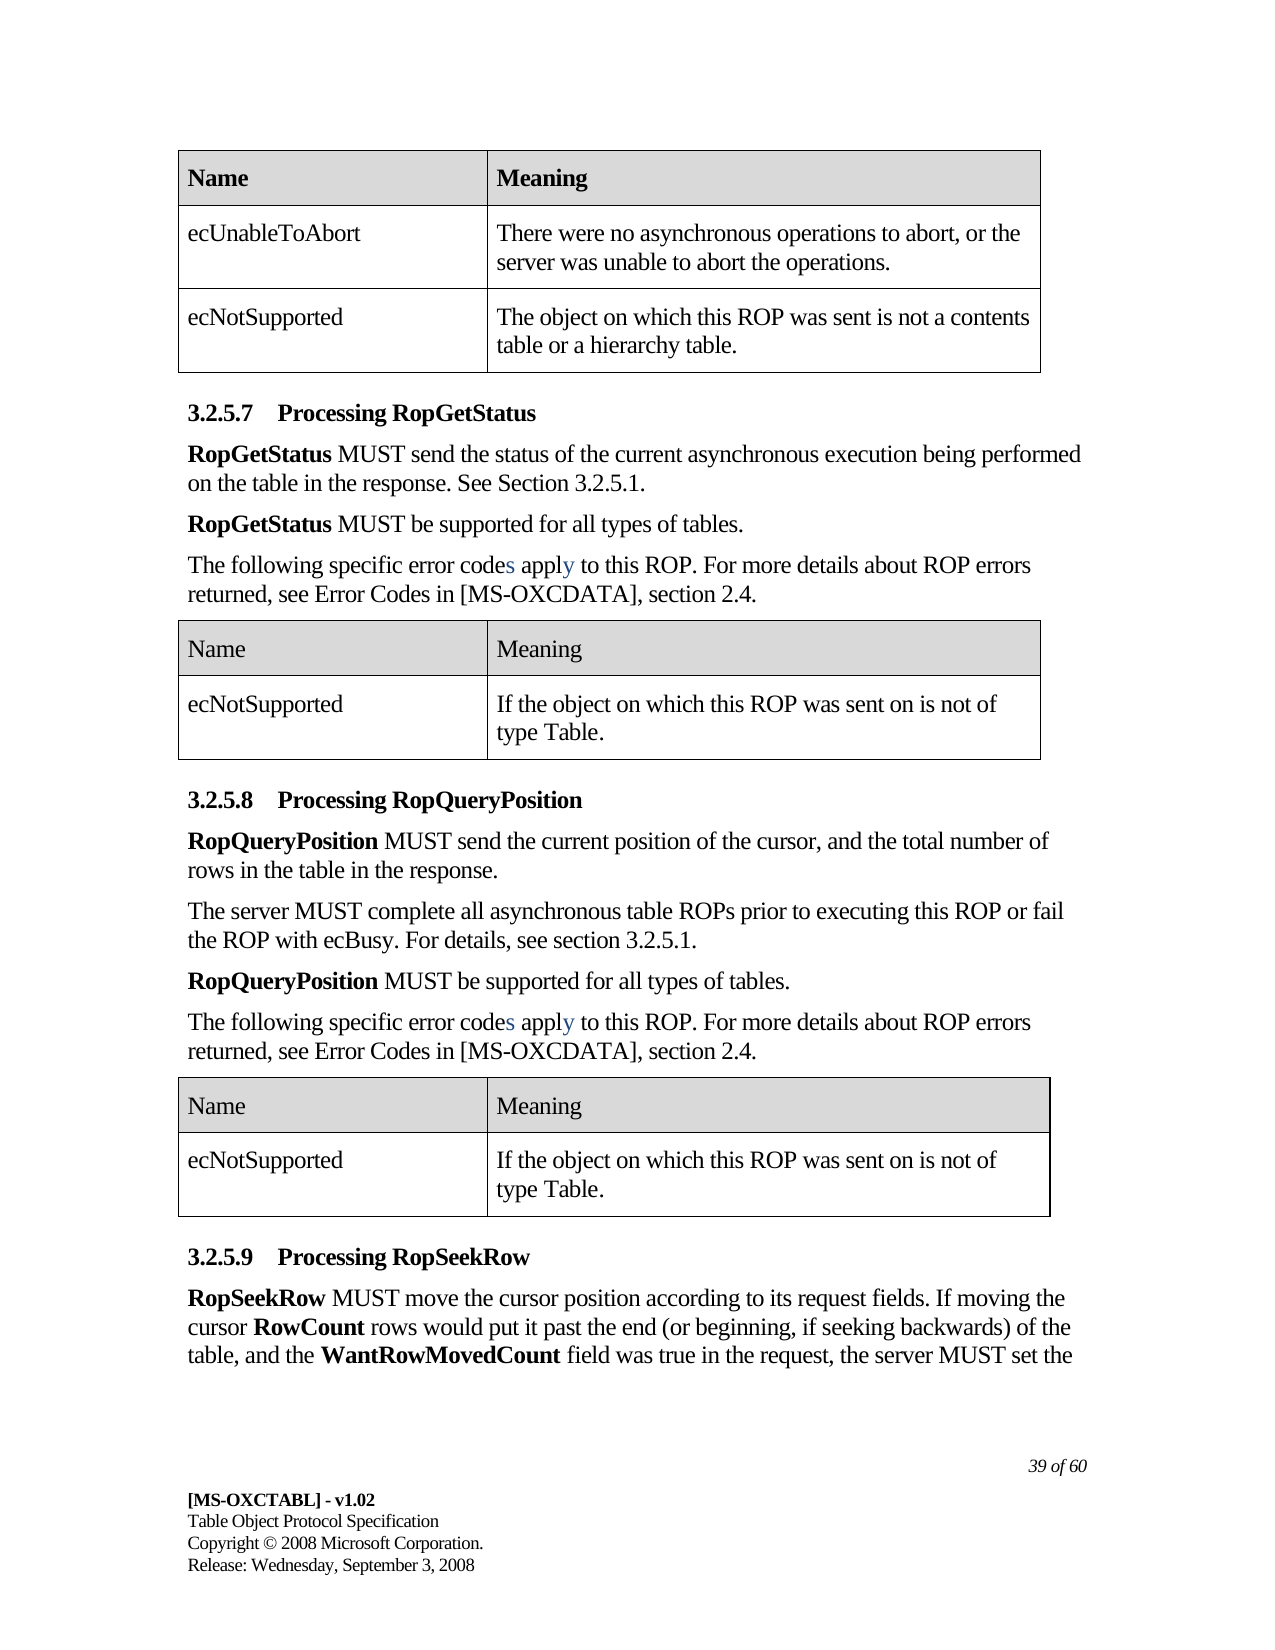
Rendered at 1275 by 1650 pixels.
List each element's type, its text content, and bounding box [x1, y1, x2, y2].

subtitle Processing RopGetStatus [187, 398, 1087, 427]
table_cell There were no asynchronous operations to abort, or the server was unable to abort the operations. [488, 206, 1040, 288]
table_header Name [179, 1078, 487, 1132]
table_header Name [179, 151, 487, 205]
table_cell ecNotSupported [179, 676, 487, 759]
table_cell ecUnableToAbort [179, 206, 487, 288]
text RopQueryPosition MUST send the current position of the cursor, and the total number of rows in the table in the response. [187, 826, 1087, 883]
text The following specific error codes apply to this ROP. For more details about ROP errors returned, see Error Codes in [MS-OXCDATA], section 2.4. [187, 550, 1087, 608]
table_header Meaning [488, 151, 1040, 205]
text RopQueryPosition MUST be supported for all types of tables. [187, 966, 1087, 995]
text RopGetStatus MUST be supported for all types of tables. [187, 509, 1087, 538]
table_header Name [179, 621, 487, 675]
table_cell If the object on which this ROP was sent on is not of type Table. [488, 1133, 1049, 1216]
subtitle Processing RopSeekRow [187, 1242, 1087, 1270]
table_header Meaning [488, 621, 1040, 675]
text The following specific error codes apply to this ROP. For more details about ROP errors returned, see Error Codes in [MS-OXCDATA], section 2.4. [187, 1007, 1087, 1065]
table_cell ecNotSupported [179, 289, 487, 372]
table_header Meaning [488, 1078, 1049, 1132]
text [187, 1283, 1087, 1369]
table_cell The object on which this ROP was sent is not a contents table or a hierarchy table. [488, 289, 1040, 372]
text RopGetStatus MUST send the status of the current asynchronous execution being performed on the table in the response. See Section 3.2.5.1. [187, 439, 1087, 497]
text The server MUST complete all asynchronous table ROPs prior to executing this ROP or fail the ROP with ecBusy. For details, see section 3.2.5.1. [187, 896, 1087, 953]
table_cell ecNotSupported [179, 1133, 487, 1216]
subtitle Processing RopQueryPosition [187, 785, 1087, 813]
table_cell If the object on which this ROP was sent on is not of type Table. [488, 676, 1040, 759]
